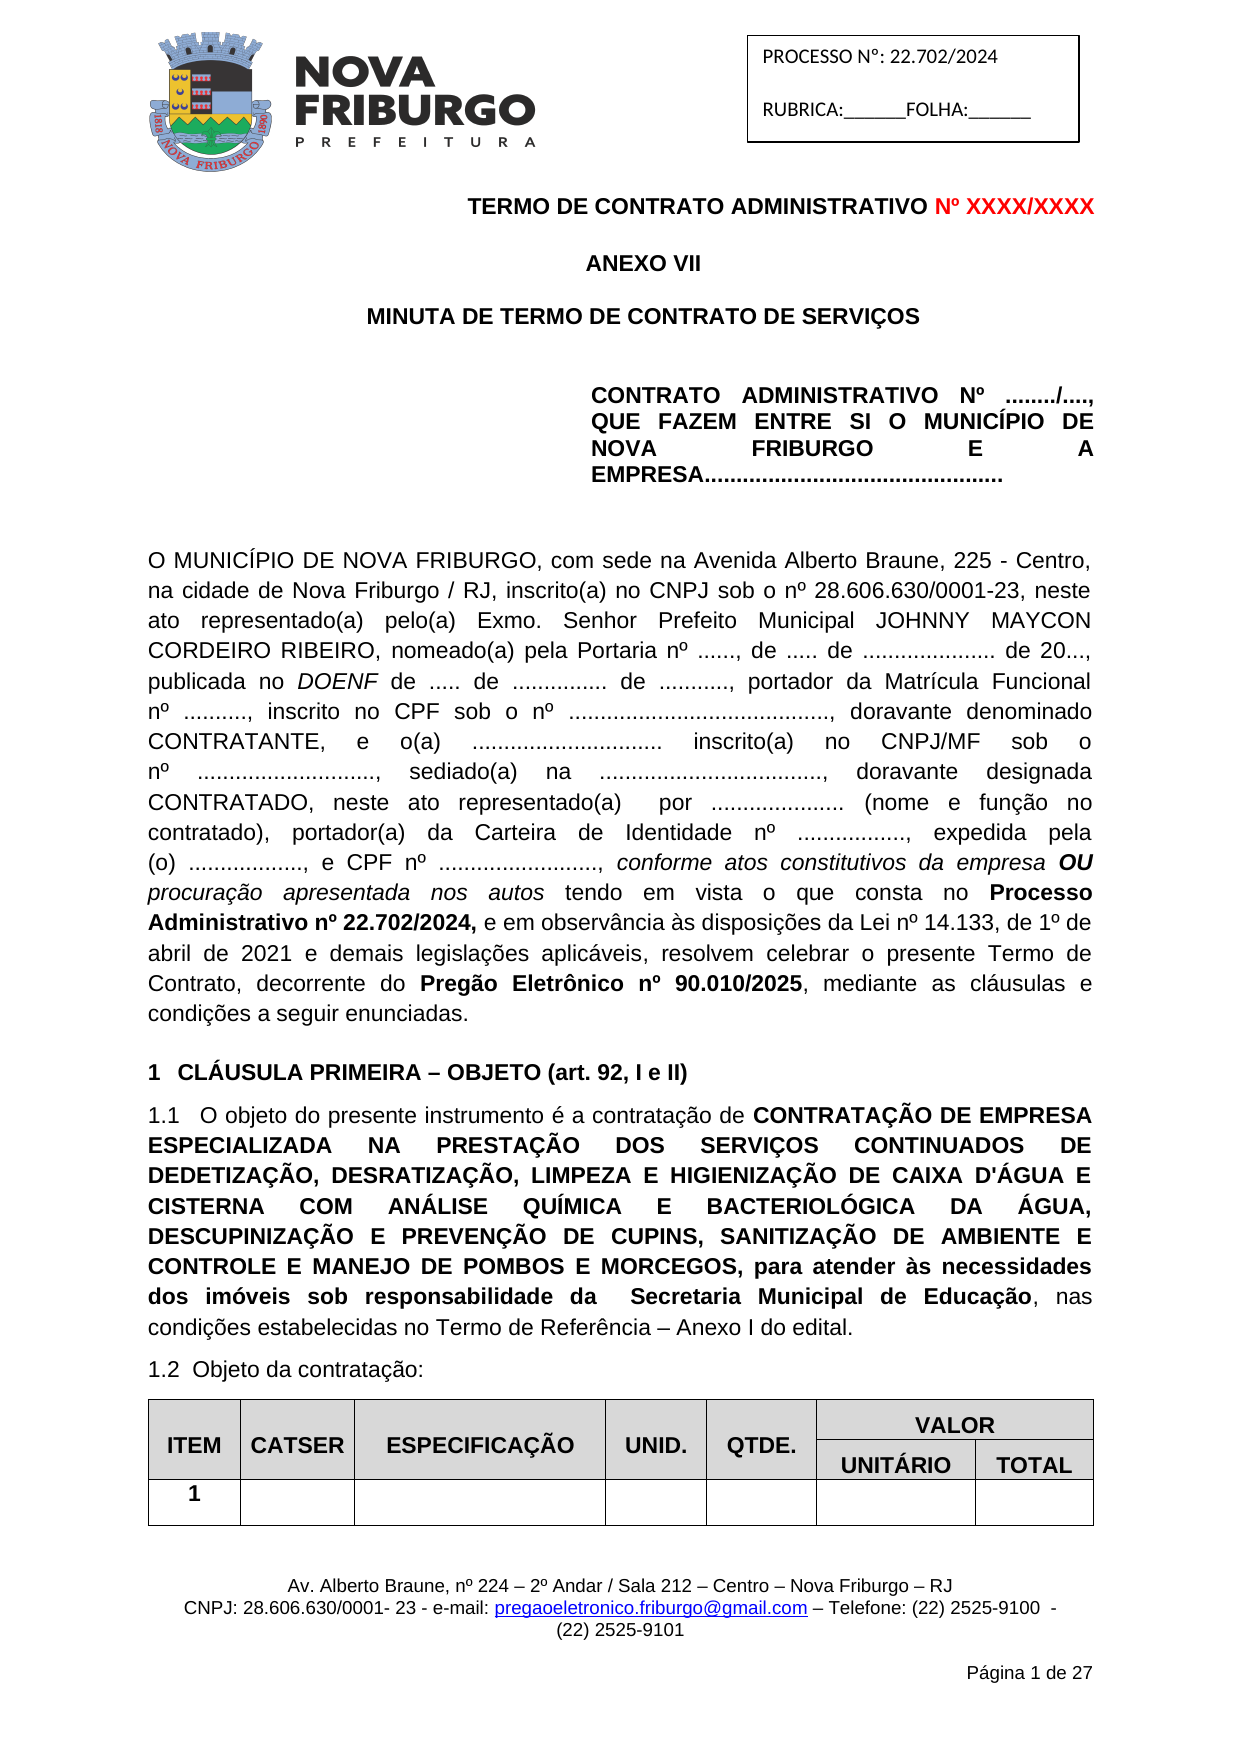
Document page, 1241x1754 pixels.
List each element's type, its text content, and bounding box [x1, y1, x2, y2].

text CONTRATO ADMINISTRATIVO Nº ......../...., QUE FAZEM ENTRE SI O MUNICÍPIO DE NOVA FRIBURGO E A EMPRESA............................................... [591, 382, 1094, 487]
text ANEXO VII [192, 250, 1094, 277]
table_cell UNITÁRIO [817, 1440, 975, 1479]
table_cell [976, 1480, 1093, 1525]
picture [134, 26, 550, 174]
table_header QTDE. [707, 1400, 816, 1479]
list CLÁUSULA PRIMEIRA – OBJETO (art. 92, I e II) [148, 1059, 1092, 1086]
list Objeto da contratação: [148, 1356, 1092, 1382]
table_cell [707, 1480, 816, 1525]
table_header ITEM [149, 1400, 240, 1479]
table_header UNID. [606, 1400, 706, 1479]
table_header CATSER [241, 1400, 354, 1479]
table_cell TOTAL [976, 1440, 1093, 1479]
table_header VALOR [817, 1400, 1093, 1439]
table_cell 1 [149, 1480, 240, 1525]
table_cell [241, 1480, 354, 1525]
text MINUTA DE TERMO DE CONTRATO DE SERVIÇOS [192, 303, 1094, 329]
table_cell [606, 1480, 706, 1525]
text O MUNICÍPIO DE NOVA FRIBURGO, com sede na Avenida Alberto Braune, 225 - Centro, na cidade de Nova Friburgo / RJ, inscrito(a) no CNPJ sob o nº 28.606.630/0001-23, neste ato representado(a) pelo(a) Exmo. Senhor Prefeito Municipal JOHNNY MAYCON CORDEIRO RIBEIRO, nomeado(a) pela Portaria nº ......, de ..... de ..................... de 20..., publicada no DOENF de ..... de ............... de ..........., portador da Matrícula Funcional nº .........., inscrito no CPF sob o nº ........................................., doravante denominado CONTRATANTE, e o(a) .............................. inscrito(a) no CNPJ/MF sob o nº ............................, sediado(a) na ..................................., doravante designada CONTRATADO, neste ato representado(a) por ..................... (nome e função no contratado), portador(a) da Carteira de Identidade nº ................., expedida pela (o) .................., e CPF nº ........................., conforme atos constitutivos da empresa OU procuração apresentada nos autos tendo em vista o que consta no Processo Administrativo nº 22.702/2024, e em observância às disposições da Lei nº 14.133, de 1º de abril de 2021 e demais legislações aplicáveis, resolvem celebrar o presente Termo de Contrato, decorrente do Pregão Eletrônico nº 90.010/2025, mediante as cláusulas e condições a seguir enunciadas. [148, 547, 1092, 1026]
list O objeto do presente instrumento é a contratação de CONTRATAÇÃO DE EMPRESA ESPECIALIZADA NA PRESTAÇÃO DOS SERVIÇOS CONTINUADOS DE DEDETIZAÇÃO, DESRATIZAÇÃO, LIMPEZA E HIGIENIZAÇÃO DE CAIXA D'ÁGUA E CISTERNA COM ANÁLISE QUÍMICA E BACTERIOLÓGICA DA ÁGUA, DESCUPINIZAÇÃO E PREVENÇÃO DE CUPINS, SANITIZAÇÃO DE AMBIENTE E CONTROLE E MANEJO DE POMBOS E MORCEGOS, para atender às necessidades dos imóveis sob responsabilidade da Secretaria Municipal de Educação, nas condições estabelecidas no Termo de Referência – Anexo I do edital. [148, 1102, 1092, 1340]
table_cell [355, 1480, 605, 1525]
table_header ESPECIFICAÇÃO [355, 1400, 605, 1479]
table_cell [817, 1480, 975, 1525]
